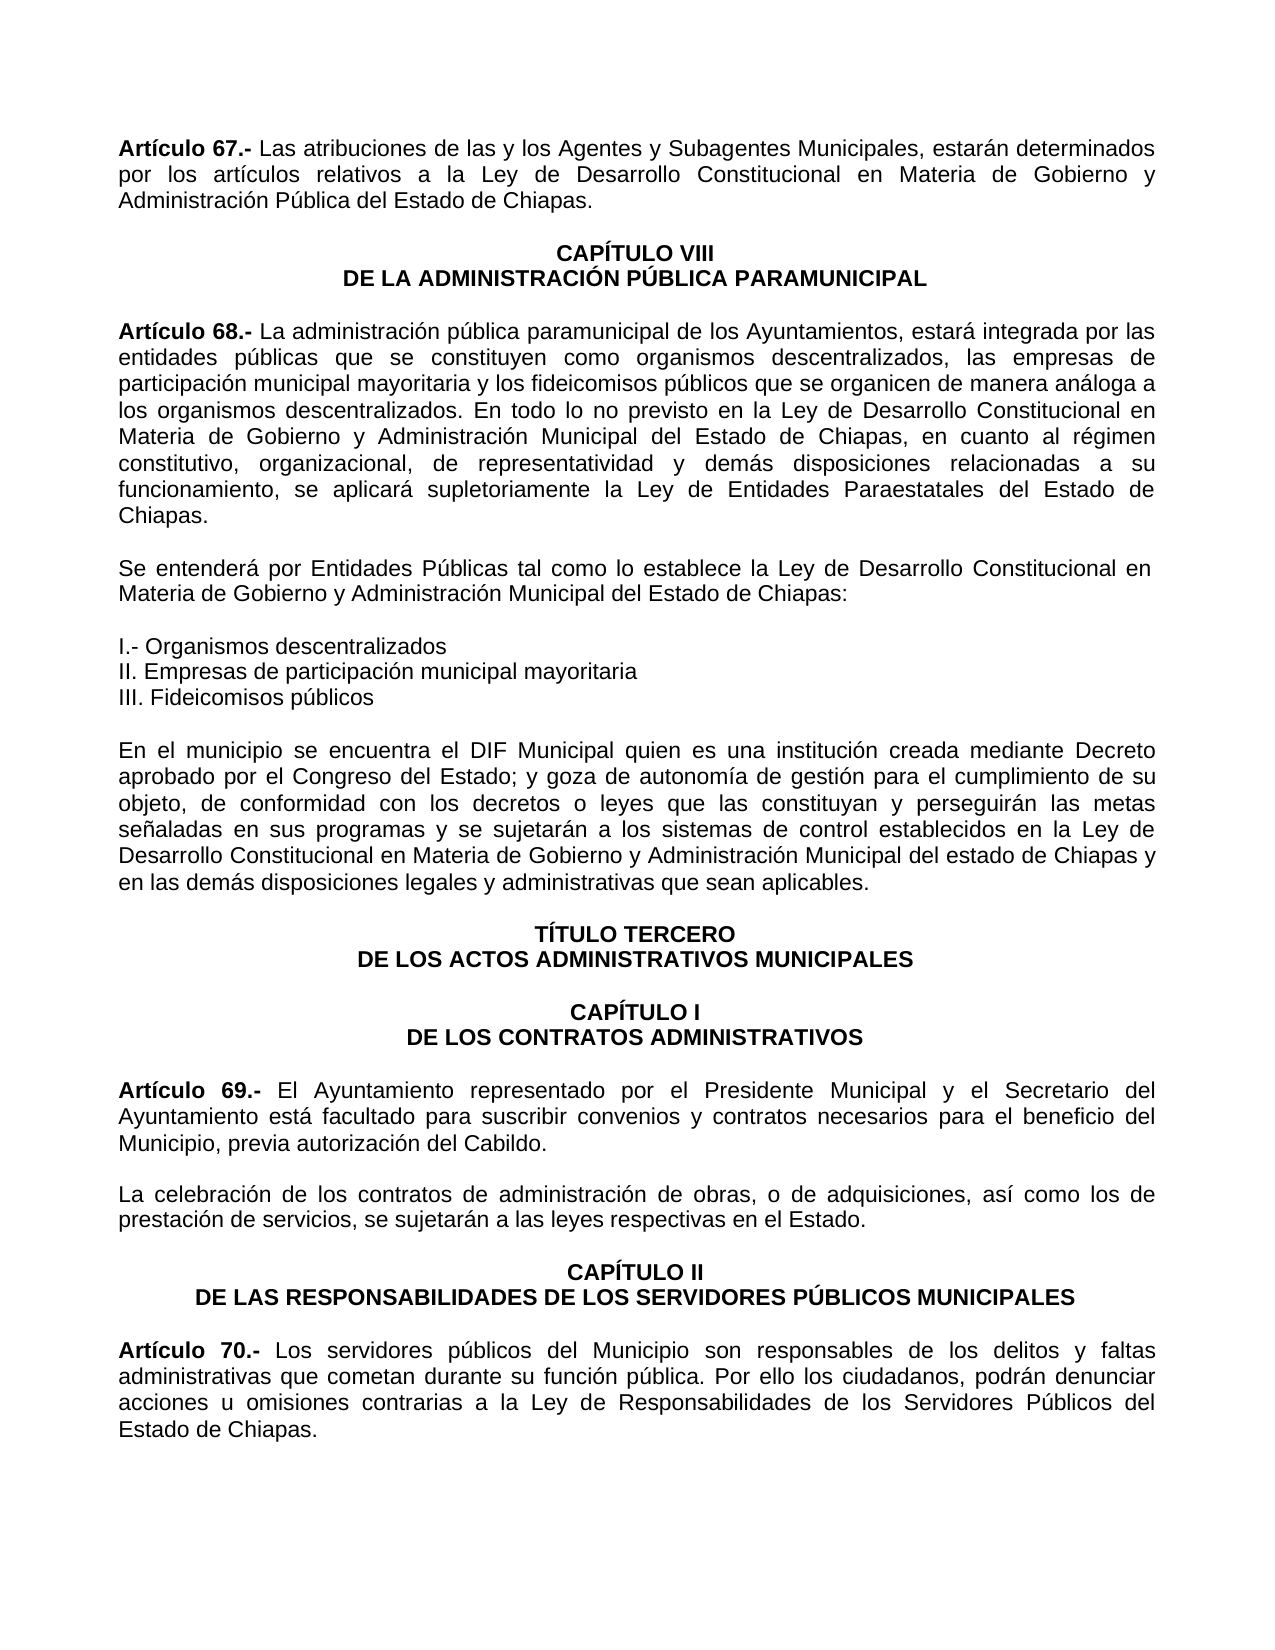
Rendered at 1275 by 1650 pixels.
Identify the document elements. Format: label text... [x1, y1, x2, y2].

text DE LOS CONTRATOS ADMINISTRATIVOS [403, 1025, 867, 1050]
text II. Empresas de participación municipal mayoritaria [118, 659, 640, 684]
text Artículo 68.- La administración pública paramunicipal de los Ayuntamientos, estará integrada por las entidades públicas que se constituyen como organismos descentralizados, las empresas de participación municipal mayoritaria y los fideicomisos públicos que se organicen de manera análoga a los organismos descentralizados. En todo lo no previsto en la Ley de Desarrollo Constitucional en Materia de Gobierno y Administración Municipal del Estado de Chiapas, en cuanto al régimen constitutivo, organizacional, de representatividad y demás disposiciones relacionadas a su funcionamiento, se aplicará supletoriamente la Ley de Entidades Paraestatales del Estado de Chiapas. [118, 318, 1156, 528]
text CAPÍTULO II [563, 1259, 707, 1285]
text Artículo 69.- El Ayuntamiento representado por el Presidente Municipal y el Secretario del Ayuntamiento está facultado para suscribir convenios y contratos necesarios para el beneficio del Municipio, previa autorización del Cabildo. [118, 1077, 1156, 1156]
text La celebración de los contratos de administración de obras, o de adquisiciones, así como los de prestación de servicios, se sujetarán a las leyes respectivas en el Estado. [118, 1183, 1156, 1233]
text Materia de Gobierno y Administración Municipal del Estado de Chiapas: [118, 581, 852, 606]
text Artículo 67.- Las atribuciones de las y los Agentes y Subagentes Municipales, estarán determinados por los artículos relativos a la Ley de Desarrollo Constitucional en Materia de Gobierno y Administración Pública del Estado de Chiapas. [118, 134, 1156, 214]
text En el municipio se encuentra el DIF Municipal quien es una institución creada mediante Decreto aprobado por el Congreso del Estado; y goza de autonomía de gestión para el cumplimiento de su objeto, de conformidad con los decretos o leyes que las constituyan y perseguirán las metas señaladas en sus programas y se sujetarán a los sistemas de control establecidos en la Ley de Desarrollo Constitucional en Materia de Gobierno y Administración Municipal del estado de Chiapas y en las demás disposiciones legales y administrativas que sean aplicables. [118, 737, 1156, 895]
text CAPÍTULO I [566, 999, 704, 1025]
text CAPÍTULO VIII [552, 240, 718, 266]
text I.- Organismos descentralizados [118, 633, 450, 659]
text Artículo 70.- Los servidores públicos del Municipio son responsables de los delitos y faltas administrativas que cometan durante su función pública. Por ello los ciudadanos, podrán denunciar acciones u omisiones contrarias a la Ley de Responsabilidades de los Servidores Públicos del Estado de Chiapas. [118, 1337, 1156, 1442]
text III. Fideicomisos públicos [118, 684, 377, 711]
text DE LAS RESPONSABILIDADES DE LOS SERVIDORES PÚBLICOS MUNICIPALES [191, 1285, 1079, 1310]
text DE LA ADMINISTRACIÓN PÚBLICA PARAMUNICIPAL [339, 266, 930, 291]
text DE LOS ACTOS ADMINISTRATIVOS MUNICIPALES [353, 948, 917, 973]
text Se entenderá por Entidades Públicas tal como lo establece la Ley de Desarrollo Constitucional en [118, 555, 1155, 581]
text TÍTULO TERCERO [531, 921, 739, 948]
